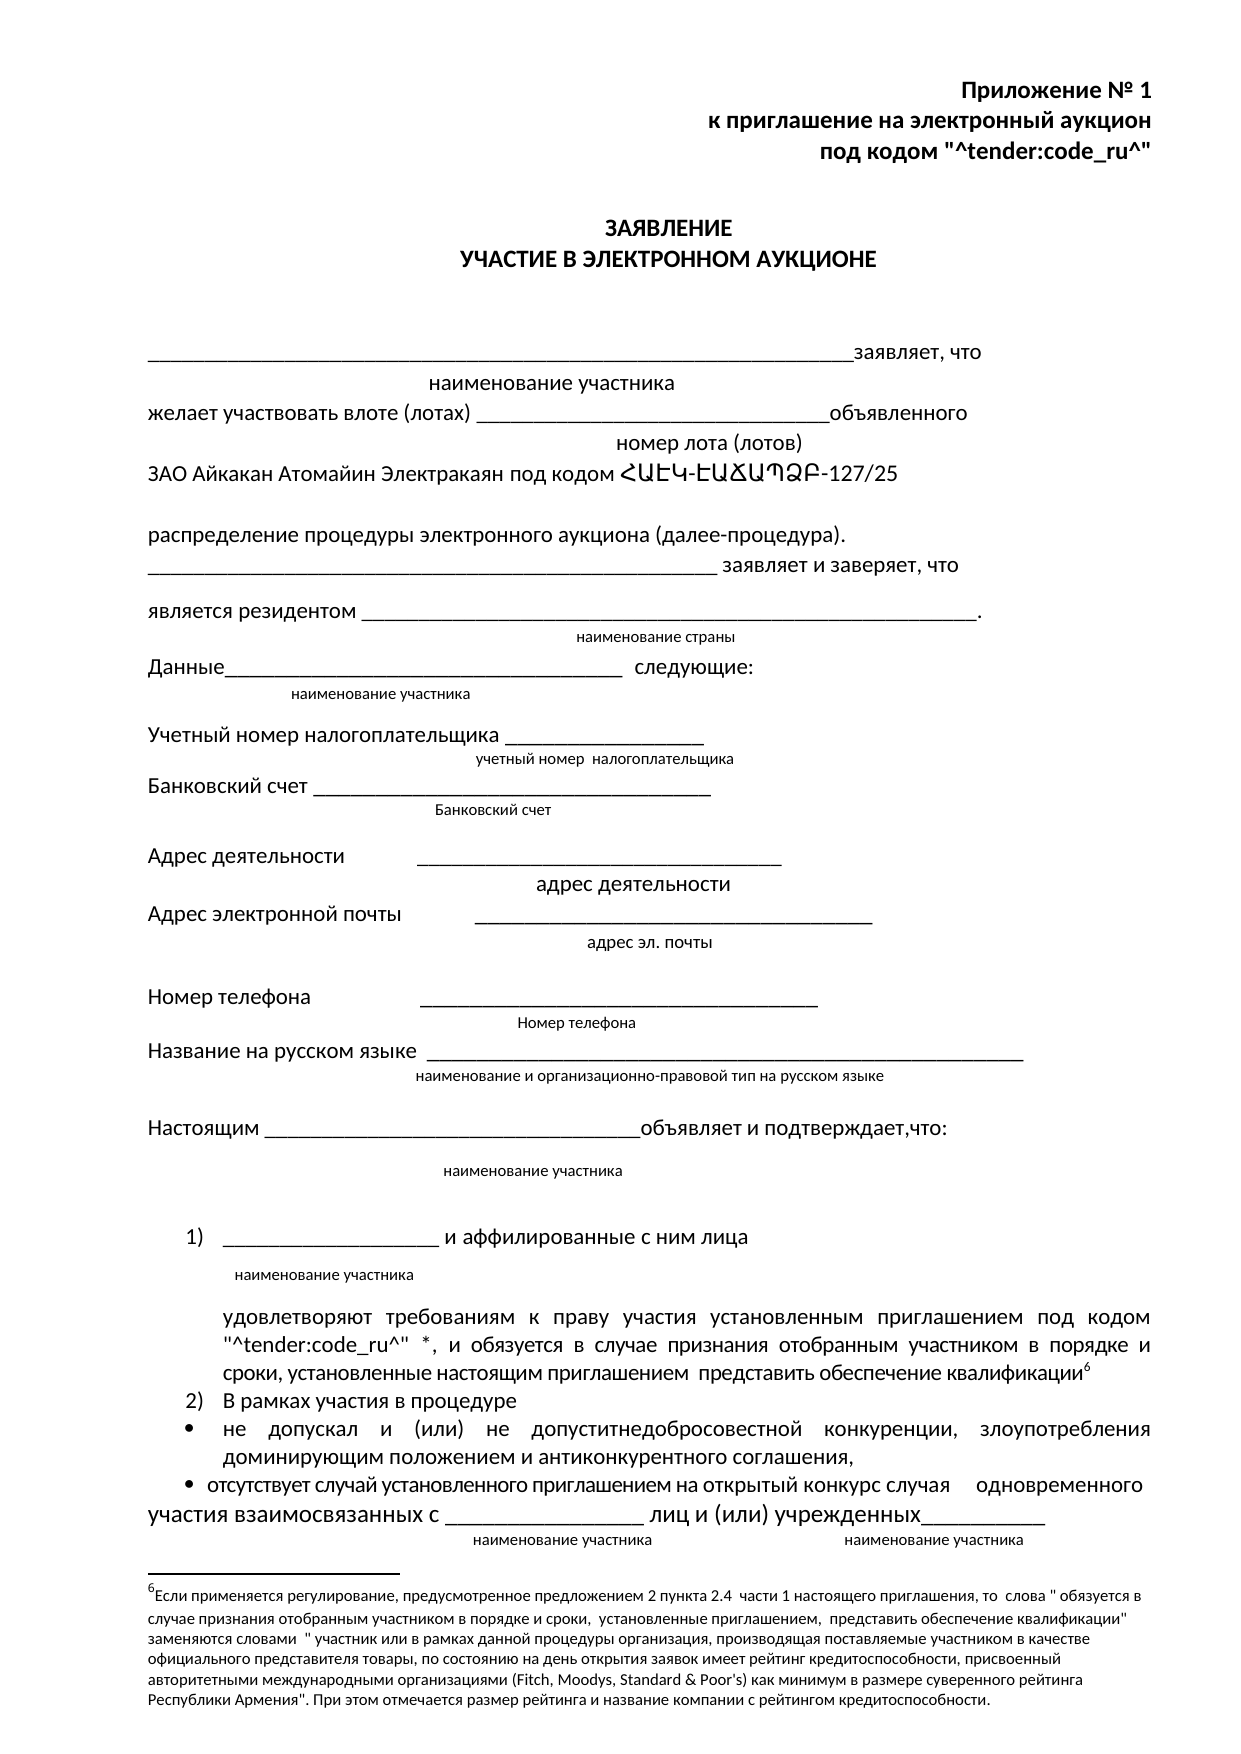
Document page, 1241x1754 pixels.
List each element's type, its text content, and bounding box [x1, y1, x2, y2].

text адрес эл. почты [148, 931, 1152, 953]
list не допускал и (или) не допуститнедобросовестной конкуренции, злоупотребления доминирующим положением и антиконкурентного соглашения, [185, 1414, 1152, 1470]
text ЗАО Айкакан Атомайин Электракаян под кодом ՀԱԷԿ-ԷԱՃԱՊՁԲ-127/25 [148, 458, 1152, 488]
text Настоящим _________________________________объявляет и подтверждает,что: [148, 1113, 1152, 1141]
text наименование и организационно-правовой тип на русском языке [148, 1065, 1152, 1086]
text Банковский счет ________________________________ [148, 769, 1152, 799]
text ______________________________________________________________заявляет, что [148, 337, 1152, 366]
list удовлетворяют требованиям к праву участия установленным приглашением под кодом "^tender:code_ru^" *, и обязуется в случае признания отобранным участником в порядке и сроки, установленные настоящим приглашением представить обеспечение квалификации [223, 1302, 1152, 1386]
text Данные________________________________ следующие: [148, 651, 1152, 681]
text является резидентом ______________________________________________________. [148, 596, 1152, 624]
text распределение процедуры электронного аукциона (далее-процедура). [148, 520, 1152, 548]
text наименование участника наименование участника [473, 1529, 1152, 1549]
text Учетный номер налогоплательщика ________________ [148, 718, 1152, 748]
text под кодом "^tender:code_ru^" [185, 135, 1152, 165]
text желает участвовать влоте (лотах) _______________________________объявленного [148, 398, 1152, 426]
text Номер телефона [517, 1013, 1152, 1033]
list В рамках участия в процедуре [185, 1386, 1152, 1414]
text наименование страны [576, 626, 1152, 646]
text __________________________________________________ заявляет и заверяет, что [148, 550, 1152, 578]
text наименование участника [428, 368, 1152, 396]
text Номер телефона ________________________________ [148, 980, 1152, 1010]
text номер лота (лотов) [606, 428, 1152, 456]
text участия взаимосвязанных с ________________ лиц и (или) учрежденных__________ [148, 1498, 1152, 1529]
text адрес деятельности [148, 869, 1152, 898]
text наименование участника [443, 1160, 1152, 1180]
list ___________________ и аффилированные с ним лица [185, 1222, 1152, 1250]
text Адрес электронной почты ________________________________ [148, 898, 1152, 928]
text УЧАСТИЕ В ЭЛЕКТРОННОМ АУКЦИОНЕ [185, 243, 1152, 274]
text Приложение № 1 [148, 74, 1152, 104]
text к приглашение на электронный аукцион [185, 104, 1152, 135]
text Название на русском языке ________________________________________________ [148, 1035, 1152, 1065]
text Банковский счет [148, 799, 1152, 820]
list отсутствует случай установленного приглашением на открытый конкурс случая одновременного [185, 1470, 1152, 1498]
text Адрес деятельности ________________________________ [148, 842, 1152, 869]
text наименование участника [148, 1264, 1152, 1284]
text наименование участника [148, 683, 1152, 704]
text учетный номер налогоплательщика [148, 748, 1152, 769]
text ЗАЯВЛЕНИЕ [185, 213, 1152, 243]
